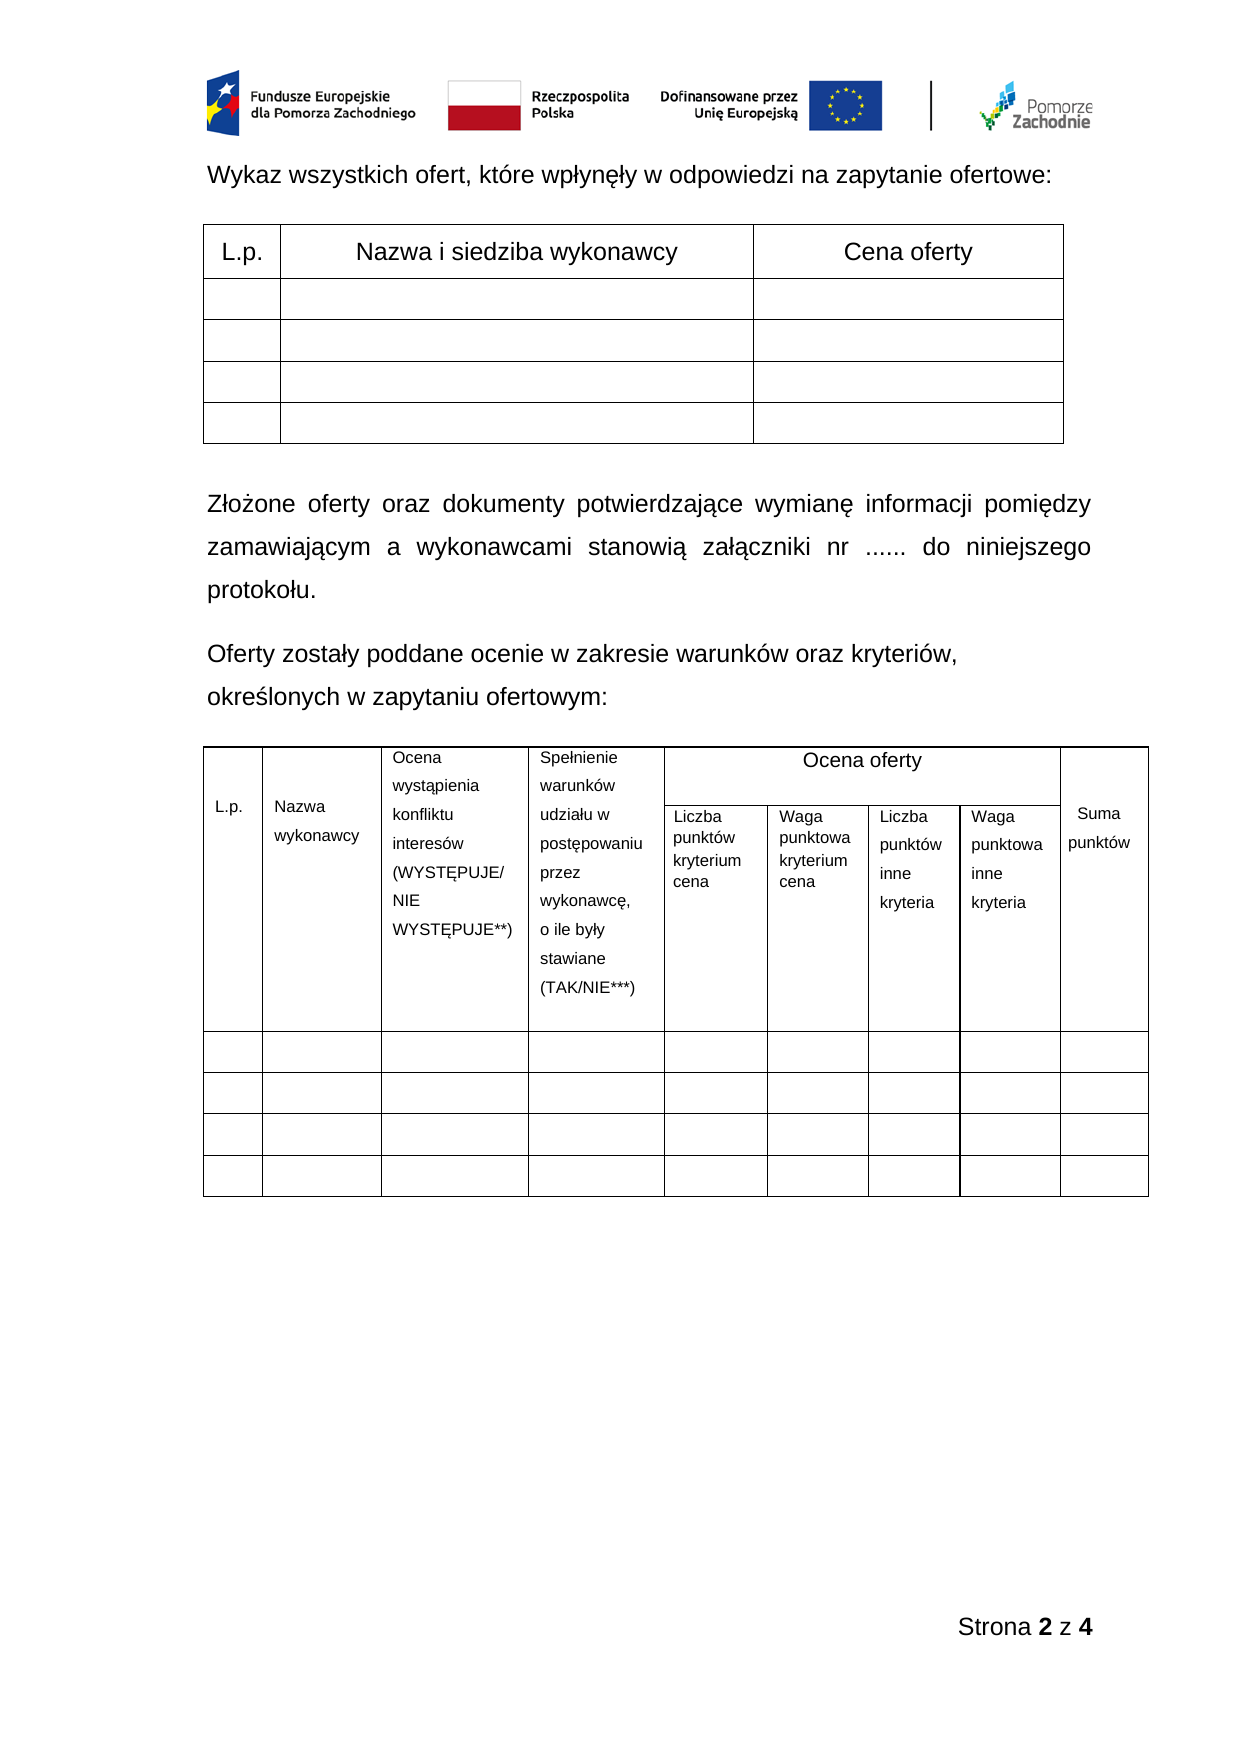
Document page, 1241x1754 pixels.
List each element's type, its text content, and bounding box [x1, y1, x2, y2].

table_cell [281, 279, 753, 319]
table_cell [204, 1114, 262, 1154]
table_cell [754, 279, 1063, 319]
text Oferty zostały poddane ocenie w zakresie warunków oraz kryteriów, określonych w zapytaniu ofertowym: [207, 639, 1092, 711]
table_header Nazwa wykonawcy [263, 748, 381, 1031]
table_cell [263, 1156, 381, 1196]
table_cell [768, 1032, 868, 1072]
text Wykaz wszystkich ofert, które wpłynęły w odpowiedzi na zapytanie ofertowe: [207, 160, 1092, 189]
table_header L.p. [204, 748, 262, 1031]
table_cell [754, 362, 1063, 402]
table_cell [869, 1156, 959, 1196]
table_cell [961, 1114, 1060, 1154]
table_cell [961, 1156, 1060, 1196]
table_cell [961, 1073, 1060, 1113]
table_cell [869, 1073, 959, 1113]
table_cell [204, 1156, 262, 1196]
table_cell [665, 1032, 767, 1072]
table_cell [869, 1032, 959, 1072]
table_cell [204, 1032, 262, 1072]
table_cell Waga punktowa inne kryteria [961, 806, 1060, 1031]
table_cell [204, 279, 280, 319]
table_header Ocena wystąpienia konfliktu interesów (WYSTĘPUJE/ NIE WYSTĘPUJE**) [382, 748, 528, 1031]
table_header Suma punktów [1061, 748, 1148, 1031]
table_cell [204, 362, 280, 402]
table_cell [382, 1156, 528, 1196]
table_cell [869, 1114, 959, 1154]
table_cell [281, 403, 753, 443]
table_cell [529, 1114, 664, 1154]
table_cell [665, 1073, 767, 1113]
table_cell [281, 320, 753, 361]
table_cell Liczba punktów kryterium cena [665, 806, 767, 1031]
table_cell [665, 1156, 767, 1196]
table_cell [263, 1114, 381, 1154]
table_header Spełnienie warunków udziału w postępowaniu przez wykonawcę, o ile były stawiane (TAK/NIE***) [529, 748, 664, 1031]
table_cell [754, 403, 1063, 443]
table_cell [263, 1073, 381, 1113]
table_cell [529, 1073, 664, 1113]
table_header Ocena oferty [665, 748, 1060, 805]
table_cell [754, 320, 1063, 361]
table_cell [1061, 1114, 1148, 1154]
table_cell [768, 1156, 868, 1196]
table_cell Liczba punktów inne kryteria [869, 806, 959, 1031]
table_cell [281, 362, 753, 402]
table_cell [204, 320, 280, 361]
table_cell [1061, 1073, 1148, 1113]
table_cell [263, 1032, 381, 1072]
table_cell [1061, 1156, 1148, 1196]
table_cell [768, 1073, 868, 1113]
table_cell Waga punktowa kryterium cena [768, 806, 868, 1031]
table_cell [529, 1032, 664, 1072]
picture [206, 70, 1093, 136]
table_cell [204, 403, 280, 443]
table_header Nazwa i siedziba wykonawcy [281, 225, 753, 278]
table_cell [529, 1156, 664, 1196]
table_cell [382, 1073, 528, 1113]
table_cell [961, 1032, 1060, 1072]
table_header L.p. [204, 225, 280, 278]
table_cell [382, 1032, 528, 1072]
table_cell [768, 1114, 868, 1154]
table_cell [382, 1114, 528, 1154]
table_cell [204, 1073, 262, 1113]
text Złożone oferty oraz dokumenty potwierdzające wymianę informacji pomiędzy zamawiającym a wykonawcami stanowią załączniki nr ...... do niniejszego protokołu. [207, 489, 1092, 604]
table_cell [1061, 1032, 1148, 1072]
table_header Cena oferty [754, 225, 1063, 278]
table_cell [665, 1114, 767, 1154]
